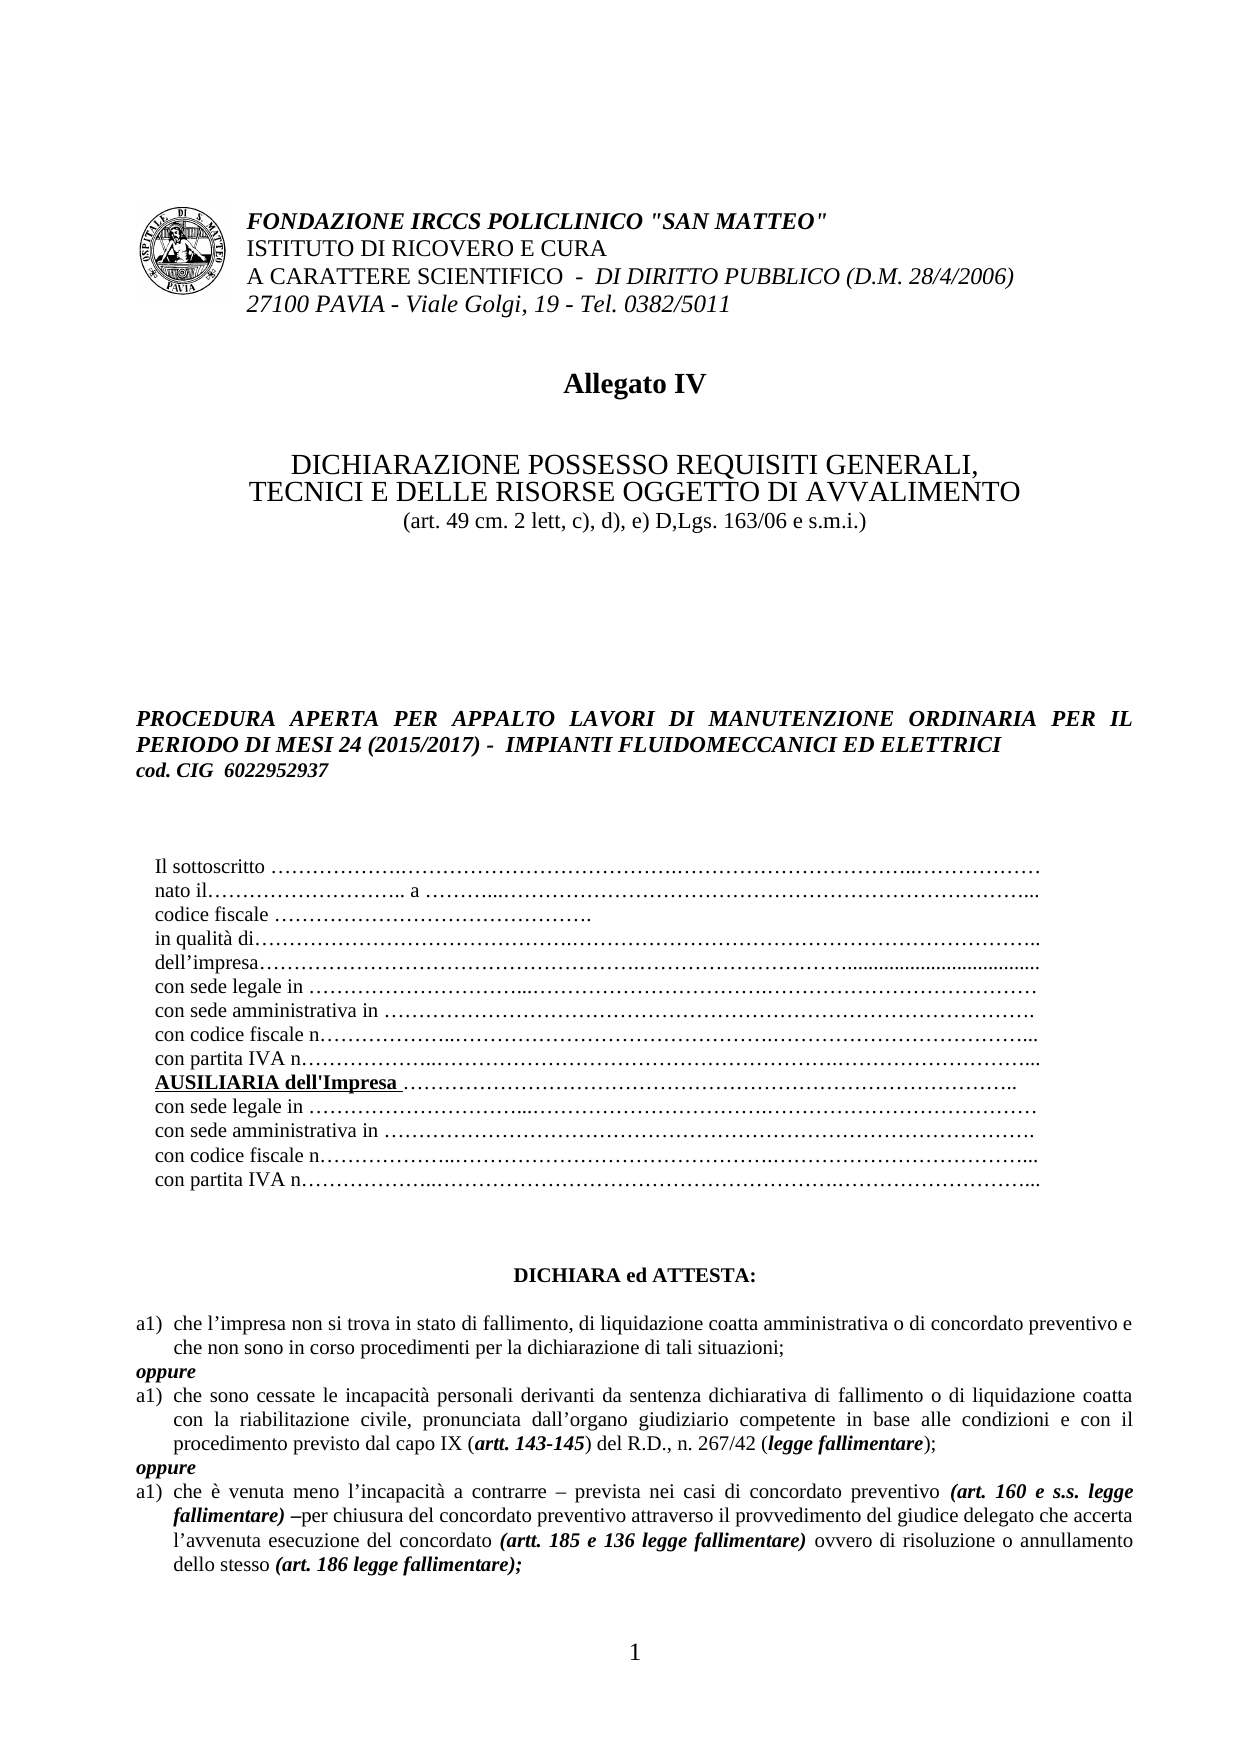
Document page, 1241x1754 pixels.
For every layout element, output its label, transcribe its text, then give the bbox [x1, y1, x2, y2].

text con sede amministrativa in …………………………………………………………………………………. [136, 998, 1134, 1022]
text cod. CIG 6022952937 [136, 757, 1134, 782]
table_header FONDAZIONE IRCCS POLICLINICO "SAN MATTEO" ISTITUTO DI RICOVERO E CURA A CARATTERE SCIENTIFICO - DI DIRITTO PUBBLICO (D.M. 28/4/2006) 27100 PAVIA - Viale Golgi, 19 - Tel. 0382/5011 [239, 207, 1147, 318]
text nato il……………………….. a ………...…………………………………………………………………... [154, 878, 1134, 902]
text (art. 49 cm. 2 lett, c), d), e) D,Lgs. 163/06 e s.m.i.) [136, 507, 1134, 534]
text con sede legale in …………………………...…………………………….………………………………… [136, 1094, 1134, 1118]
text a1) che sono cessate le incapacità personali derivanti da sentenza dichiarativa di fallimento o di liquidazione coatta con la riabilitazione civile, pronunciata dall’organo giudiziario competente in base alle condizioni e con il procedimento previsto dal capo IX (artt. 143-145) del R.D., n. 267/42 (legge fallimentare); [136, 1383, 1134, 1455]
text con codice fiscale n………………..……………………………………….………………………………... [136, 1142, 1134, 1167]
text in qualità di……………………………………….………………………………………………………….. [136, 926, 1134, 950]
text AUSILIARIA dell'Impresa …………………………………………………………………………….. [136, 1070, 1134, 1094]
text oppure [136, 1359, 1134, 1383]
text Allegato IV [136, 372, 1134, 399]
text con sede legale in …………………………...…………………………….………………………………… [136, 974, 1134, 998]
text a1) che è venuta meno l’incapacità a contrarre – prevista nei casi di concordato preventivo (art. 160 e s.s. legge fallimentare) –per chiusura del concordato preventivo attraverso il provvedimento del giudice delegato che accerta l’avvenuta esecuzione del concordato (artt. 185 e 136 legge fallimentare) ovvero di risoluzione o annullamento dello stesso (art. 186 legge fallimentare); [136, 1479, 1134, 1576]
text con codice fiscale n………………..……………………………………….………………………………... [136, 1022, 1134, 1046]
table_header [129, 207, 239, 318]
text Il sottoscritto ……………….………………………………….……………………………..……………… [154, 854, 1134, 878]
text con sede amministrativa in …………………………………………………………………………………. [136, 1118, 1134, 1142]
text codice fiscale ………………………………………. [136, 902, 1134, 926]
text con partita IVA n………………..………………………………………………….………………………... [136, 1167, 1134, 1191]
text DICHIARAZIONE POSSESSO REQUISITI GENERALI, [136, 453, 1134, 480]
text a1) che l’impresa non si trova in stato di fallimento, di liquidazione coatta amministrativa o di concordato preventivo e che non sono in corso procedimenti per la dichiarazione di tali situazioni; [136, 1311, 1134, 1359]
text TECNICI E DELLE RISORSE OGGETTO DI AVVALIMENTO [136, 480, 1134, 507]
subtitle PROCEDURA APERTA PER APPALTO LAVORI DI MANUTENZIONE ORDINARIA PER IL PERIODO DI MESI 24 (2015/2017) - IMPIANTI FLUIDOMECCANICI ED ELETTRICI [136, 705, 1134, 757]
text oppure [136, 1455, 1134, 1479]
text DICHIARA ed ATTESTA: [136, 1263, 1134, 1287]
text dell’impresa……………………………………………….…………………………..................................... [136, 950, 1134, 974]
text con partita IVA n………………..………………………………………………….………………………... [136, 1046, 1134, 1070]
